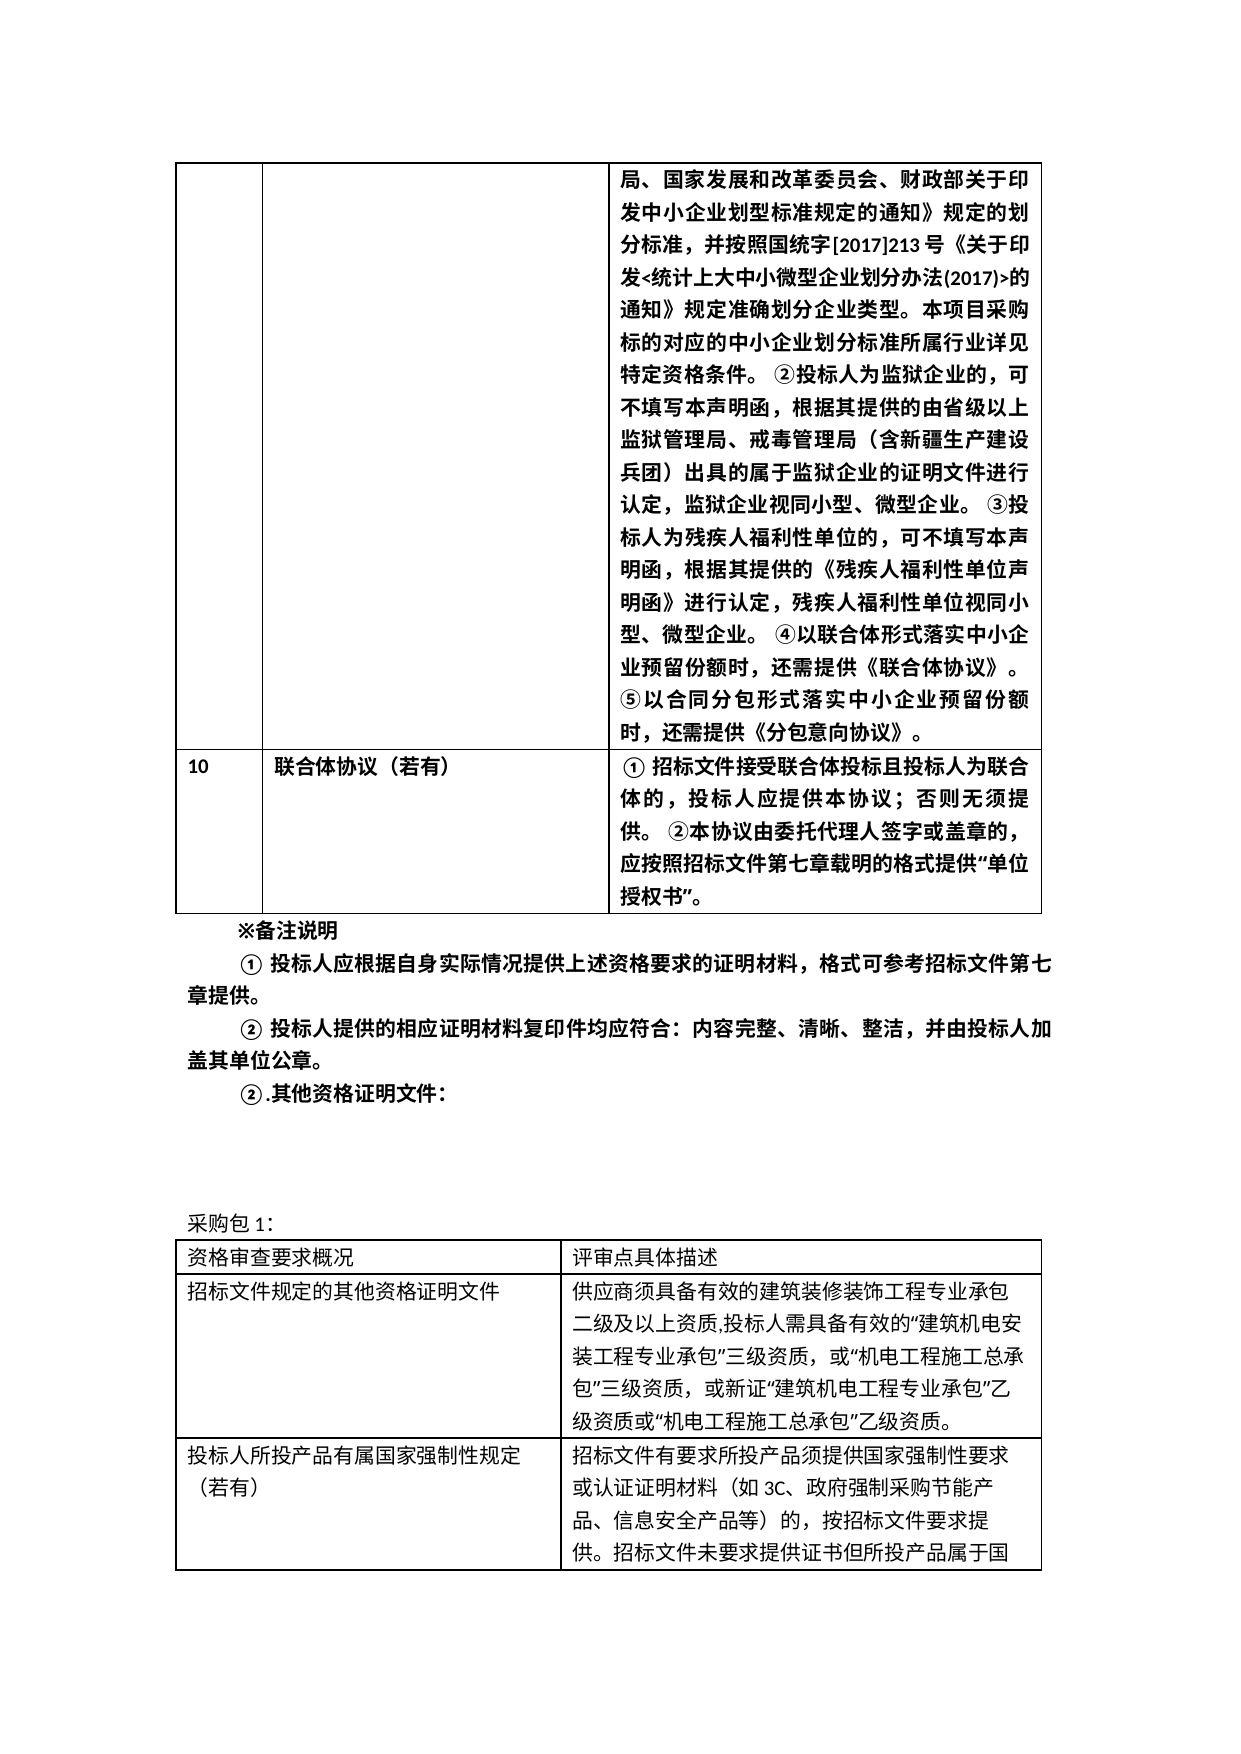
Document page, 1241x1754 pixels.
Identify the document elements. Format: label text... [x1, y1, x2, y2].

table_cell 招标文件规定的其他资格证明文件 [177, 1275, 560, 1437]
table_cell 联合体协议（若有） [263, 750, 608, 913]
text 采购包1： [187, 1207, 1053, 1239]
text ②投标人提供的相应证明材料复印件均应符合：内容完整、清晰、整洁，并由投标人加盖其单位公章。 [187, 1012, 1053, 1077]
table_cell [177, 1439, 560, 1569]
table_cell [263, 164, 608, 748]
text ①投标人应根据自身实际情况提供上述资格要求的证明材料，格式可参考招标文件第七章提供。 [187, 947, 1053, 1012]
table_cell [562, 1439, 1041, 1569]
table_cell 9 [177, 164, 262, 748]
table_cell 供应商须具备有效的建筑装修装饰工程专业承包二级及以上资质,投标人需具备有效的“建筑机电安装工程专业承包”三级资质，或“机电工程施工总承包”三级资质，或新证“建筑机电工程专业承包”乙级资质或“机电工程施工总承包”乙级资质。 [562, 1275, 1041, 1437]
table_header 资格审查要求概况 [177, 1241, 560, 1273]
table_cell ①招标文件接受联合体投标且投标人为联合体的，投标人应提供本协议；否则无须提供。 ②本协议由委托代理人签字或盖章的，应按照招标文件第七章载明的格式提供“单位授权书”。 [610, 750, 1041, 913]
text ※备注说明 [187, 914, 1053, 947]
text ②.其他资格证明文件： [187, 1077, 1053, 1109]
table_header 评审点具体描述 [562, 1241, 1041, 1273]
table_cell 10 [177, 750, 262, 913]
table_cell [610, 164, 1041, 748]
